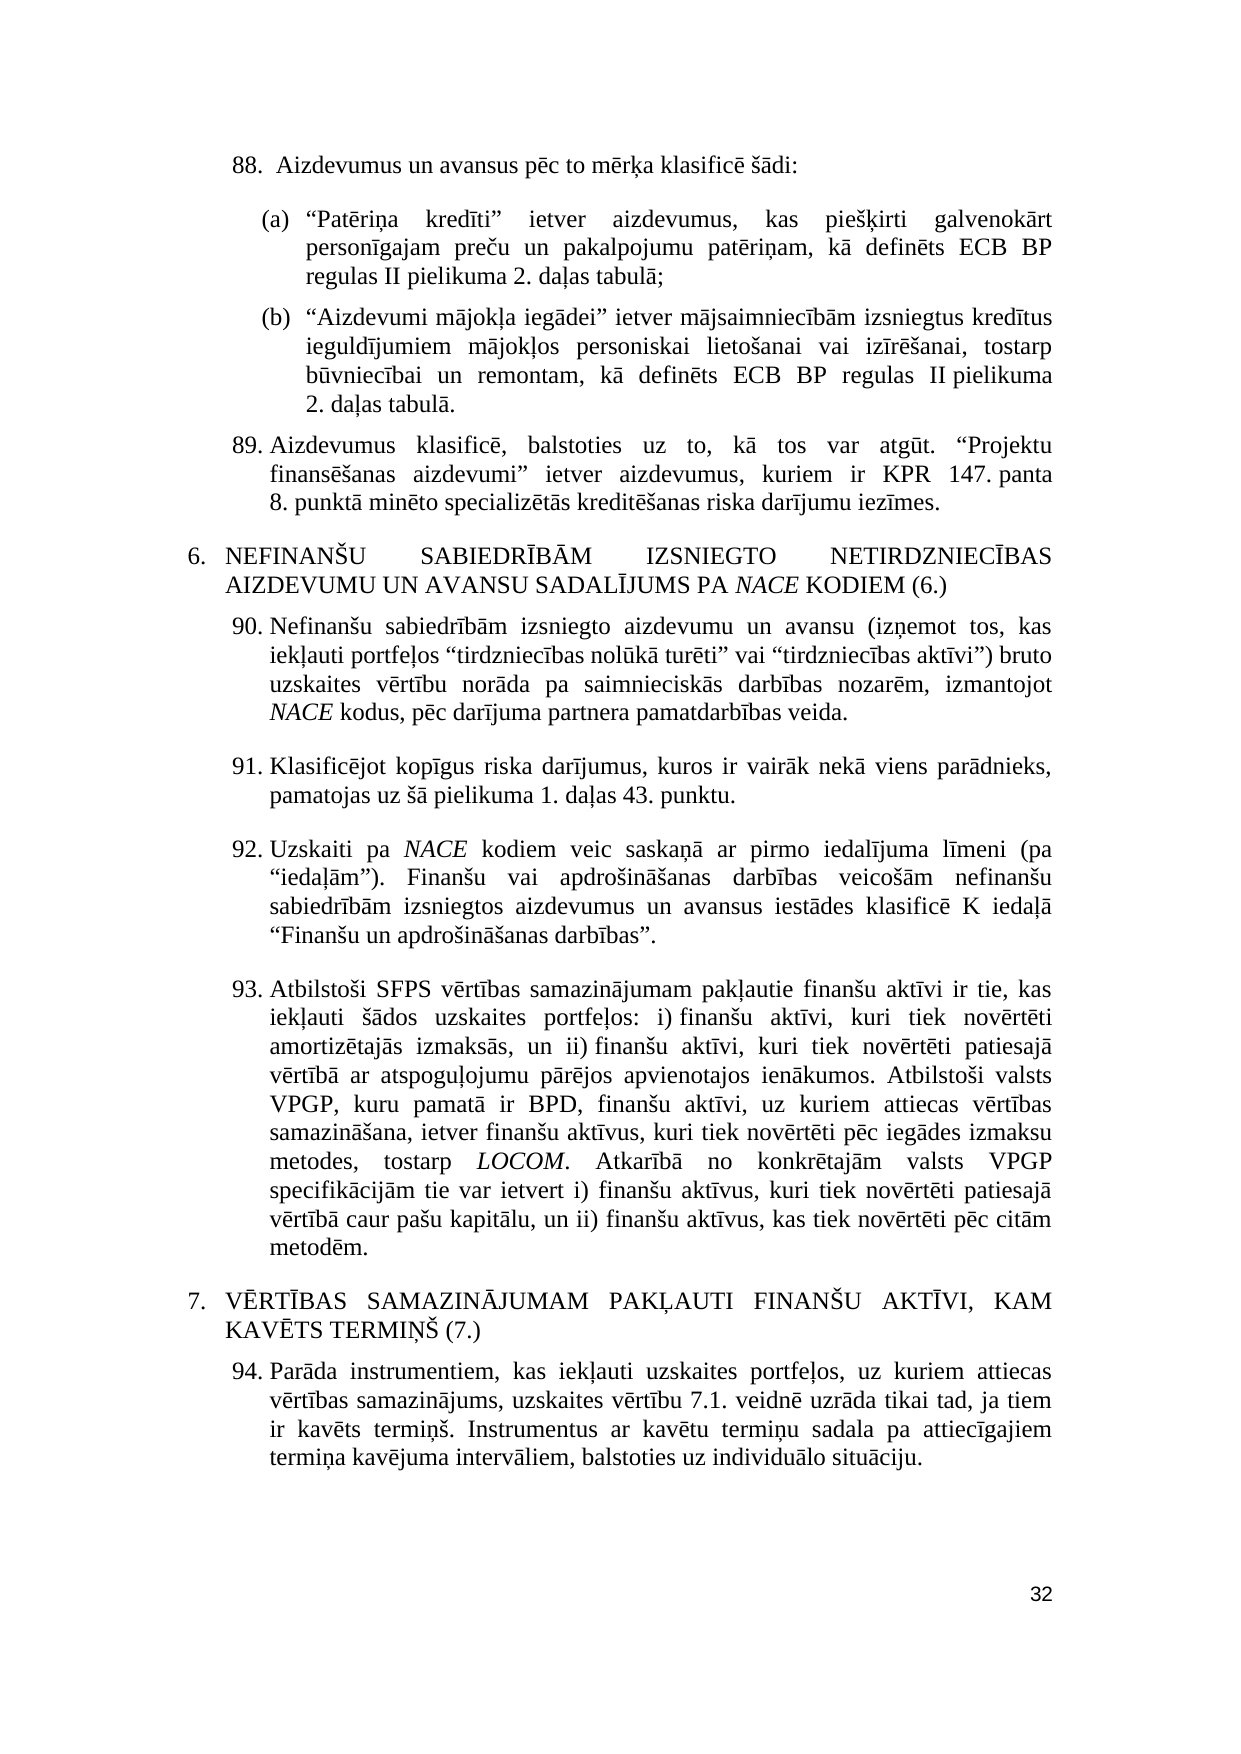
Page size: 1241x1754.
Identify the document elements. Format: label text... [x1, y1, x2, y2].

text Aizdevumus klasificē, balstoties uz to, kā tos var atgūt. “Projektu finansēšanas aizdevumi” ietver aizdevumus, kuriem ir KPR 147. panta 8. punktā minēto specializētās kreditēšanas riska darījumu iezīmes. [232, 430, 1053, 516]
text Uzskaiti pa NACE kodiem veic saskaņā ar pirmo iedalījuma līmeni (pa “iedaļām”). Finanšu vai apdrošināšanas darbības veicošām nefinanšu sabiedrībām izsniegtos aizdevumus un avansus iestādes klasificē K iedaļā “Finanšu un apdrošināšanas darbības”. [232, 834, 1053, 949]
subtitle Vērtības samazinājumam pakļauti finanšu aktīvi, kam kavēts termiņš (7.) [187, 1286, 1053, 1344]
list “Aizdevumi mājokļa iegādei” ietver mājsaimniecībām izsniegtus kredītus ieguldījumiem mājokļos personiskai lietošanai vai izīrēšanai, tostarp būvniecībai un remontam, kā definēts ECB BP regulas II pielikuma 2. daļas tabulā. [261, 302, 1053, 417]
subtitle Nefinanšu sabiedrībām izsniegto netirdzniecības aizdevumu un avansu sadalījums pa NACE kodiem (6.) [187, 541, 1053, 599]
list “Patēriņa kredīti” ietver aizdevumus, kas piešķirti galvenokārt personīgajam preču un pakalpojumu patēriņam, kā definēts ECB BP regulas II pielikuma 2. daļas tabulā; [261, 204, 1053, 290]
text Klasificējot kopīgus riska darījumus, kuros ir vairāk nekā viens parādnieks, pamatojas uz šā pielikuma 1. daļas 43. punktu. [232, 751, 1053, 809]
text Nefinanšu sabiedrībām izsniegto aizdevumu un avansu (izņemot tos, kas iekļauti portfeļos “tirdzniecības nolūkā turēti” vai “tirdzniecības aktīvi”) bruto uzskaites vērtību norāda pa saimnieciskās darbības nozarēm, izmantojot NACE kodus, pēc darījuma partnera pamatdarbības veida. [232, 611, 1053, 726]
text Aizdevumus un avansus pēc to mērķa klasificē šādi: [232, 150, 1053, 179]
text Atbilstoši SFPS vērtības samazinājumam pakļautie finanšu aktīvi ir tie, kas iekļauti šādos uzskaites portfeļos: i) finanšu aktīvi, kuri tiek novērtēti amortizētajās izmaksās, un ii) finanšu aktīvi, kuri tiek novērtēti patiesajā vērtībā ar atspoguļojumu pārējos apvienotajos ienākumos. Atbilstoši valsts VPGP, kuru pamatā ir BPD, finanšu aktīvi, uz kuriem attiecas vērtības samazināšana, ietver finanšu aktīvus, kuri tiek novērtēti pēc iegādes izmaksu metodes, tostarp LOCOM. Atkarībā no konkrētajām valsts VPGP specifikācijām tie var ietvert i) finanšu aktīvus, kuri tiek novērtēti patiesajā vērtībā caur pašu kapitālu, un ii) finanšu aktīvus, kas tiek novērtēti pēc citām metodēm. [232, 974, 1053, 1261]
text Parāda instrumentiem, kas iekļauti uzskaites portfeļos, uz kuriem attiecas vērtības samazinājums, uzskaites vērtību 7.1. veidnē uzrāda tikai tad, ja tiem ir kavēts termiņš. Instrumentus ar kavētu termiņu sadala pa attiecīgajiem termiņa kavējuma intervāliem, balstoties uz individuālo situāciju. [232, 1356, 1053, 1471]
